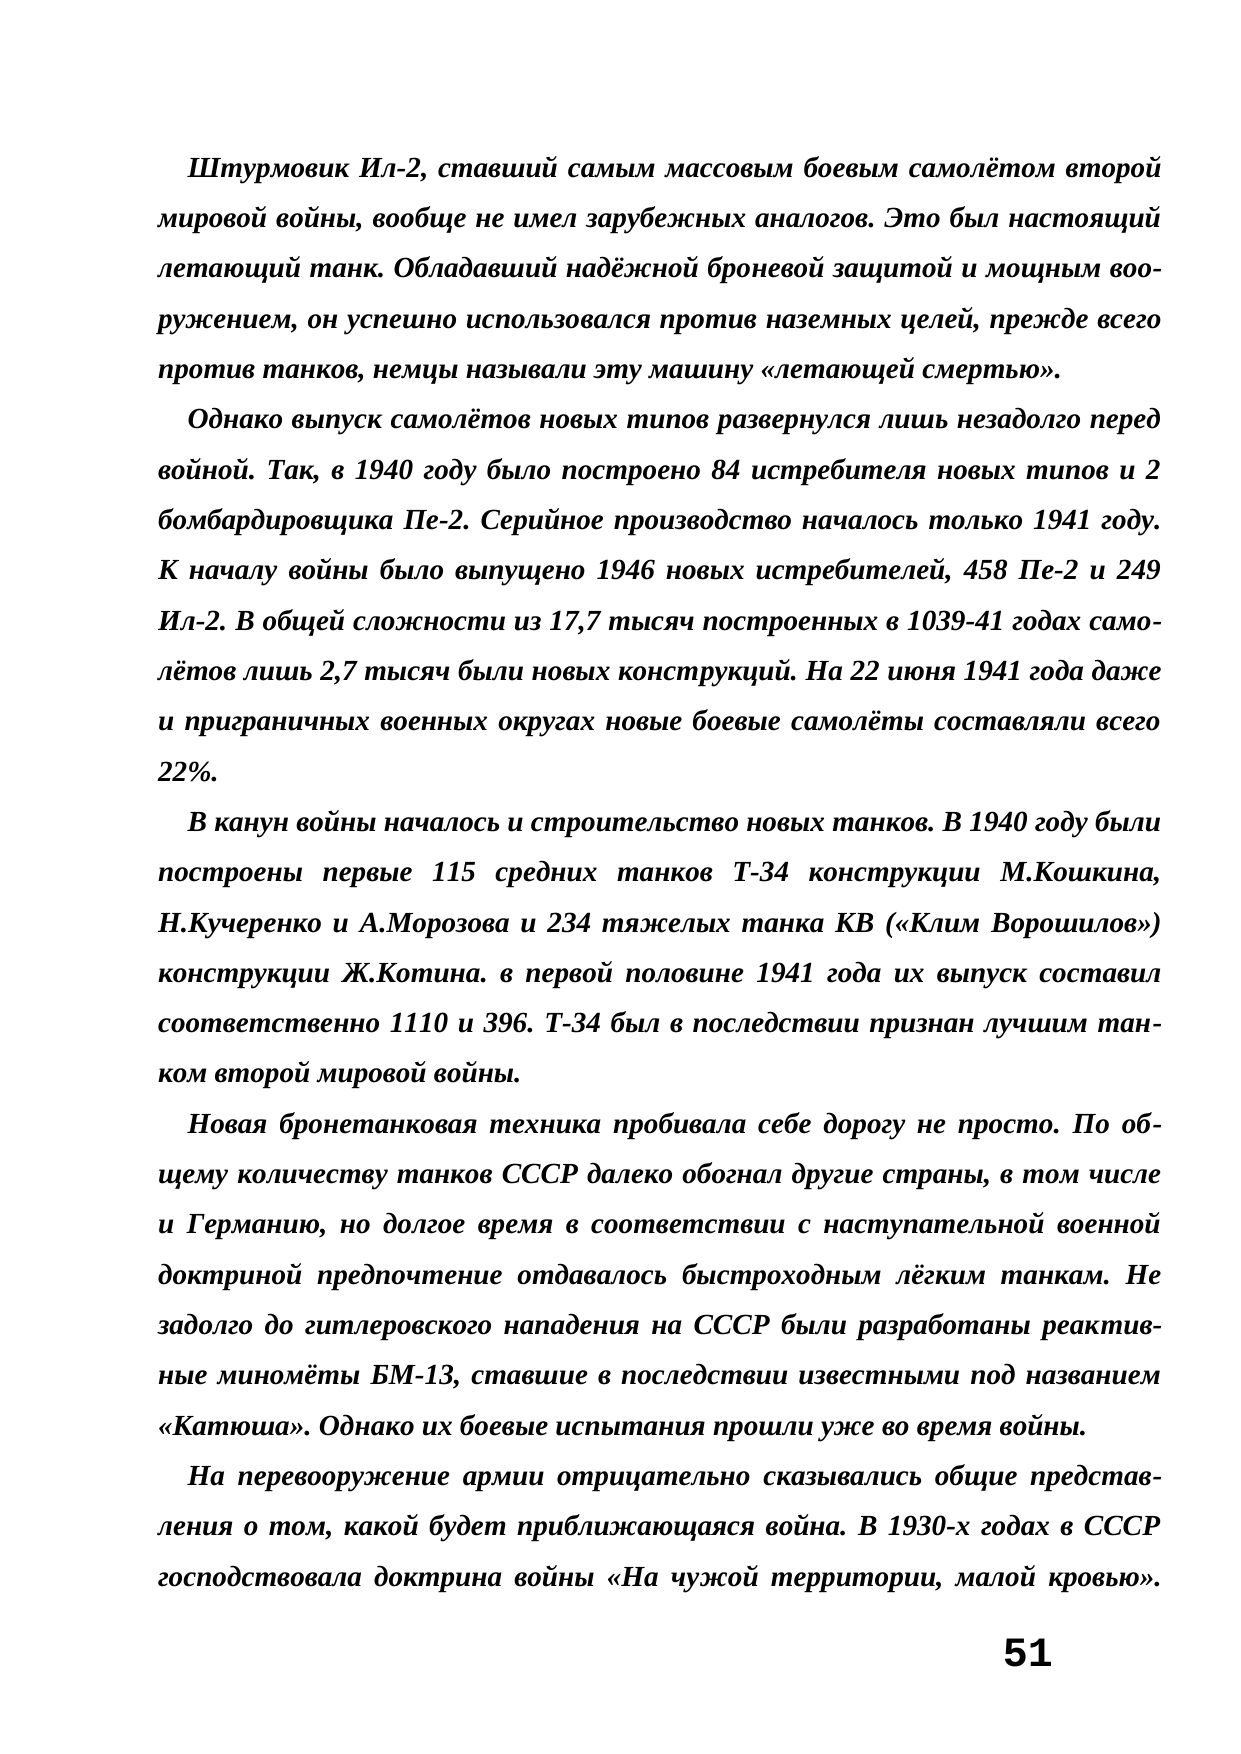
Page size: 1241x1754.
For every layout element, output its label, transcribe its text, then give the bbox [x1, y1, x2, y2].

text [158, 1458, 1162, 1592]
text Однако выпуск самолётов новых типов развернулся лишь незадолго перед войной. Так, в 1940 году было построено 84 истребителя новых типов и 2 бомбардировщика Пе-2. Серийное производство началось только 1941 году. К началу войны было выпущено 1946 новых истребителей, 458 Пе-2 и 249 Ил-2. В общей сложности из 17,7 тысяч построенных в 1039-41 годах самолётов лишь 2,7 тысяч были новых конструкций. На 22 июня 1941 года даже и приграничных военных округах новые боевые самолёты составляли всего 22%. [158, 402, 1162, 787]
text Штурмовик Ил-2, ставший самым массовым боевым самолётом второй мировой войны, вообще не имел зарубежных аналогов. Это был настоящий летающий танк. Обладавший надёжной броневой защитой и мощным вооружением, он успешно использовался против наземных целей, прежде всего против танков, немцы называли эту машину «летающей смертью». [158, 150, 1162, 385]
text В канун войны началось и строительство новых танков. В 1940 году были построены первые 115 средних танков Т-34 конструкции М.Кошкина, Н.Кучеренко и А.Морозова и 234 тяжелых танка КВ («Клим Ворошилов») конструкции Ж.Котина. в первой половине 1941 года их выпуск составил соответственно 1110 и 396. Т-34 был в последствии признан лучшим танком второй мировой войны. [158, 804, 1162, 1089]
text Новая бронетанковая техника пробивала себе дорогу не просто. По общему количеству танков СССР далеко обогнал другие страны, в том числе и Германию, но долгое время в соответствии с наступательной военной доктриной предпочтение отдавалось быстроходным лёгким танкам. Не задолго до гитлеровского нападения на СССР были разработаны реактивные миномёты БМ-13, ставшие в последствии известными под названием «Катюша». Однако их боевые испытания прошли уже во время войны. [158, 1106, 1162, 1441]
